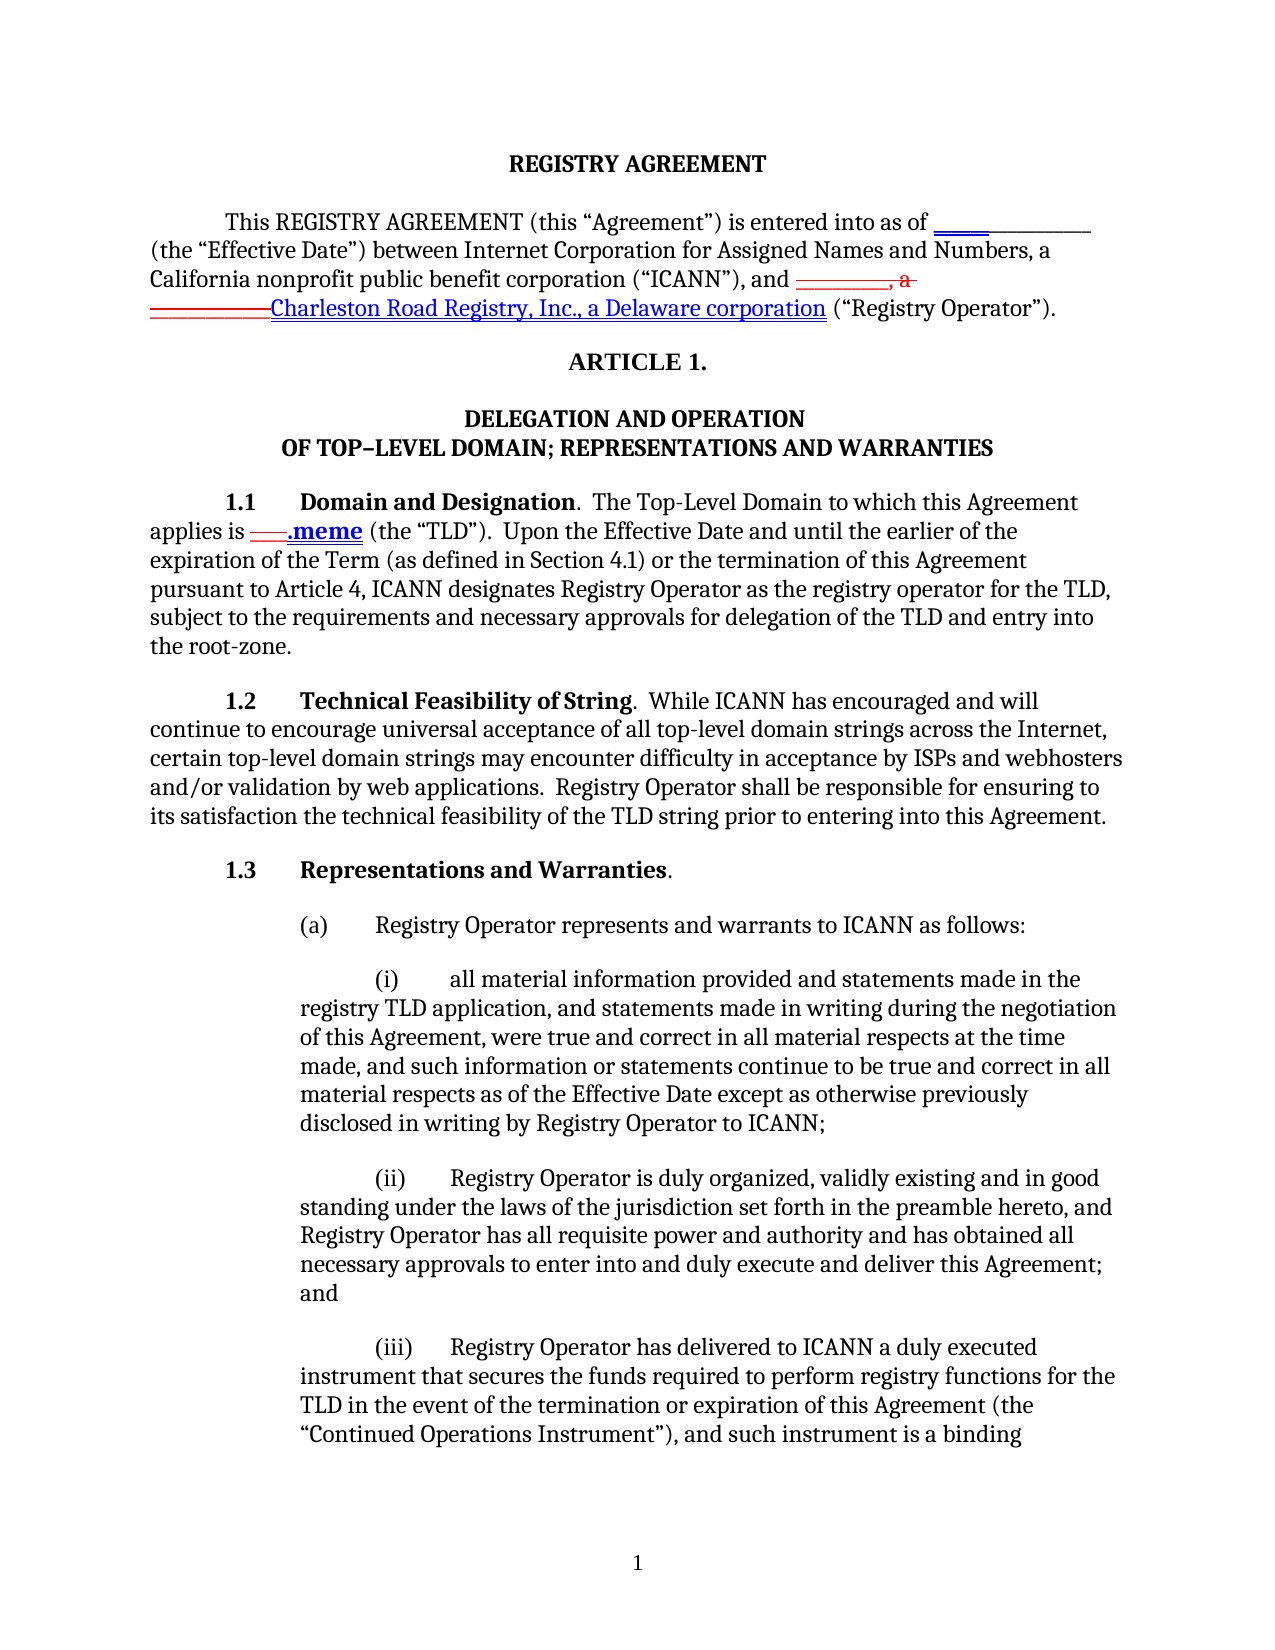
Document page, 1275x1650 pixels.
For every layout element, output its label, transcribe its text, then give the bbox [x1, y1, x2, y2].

text Representations and Warranties. [150, 855, 1125, 885]
text Registry Operator is duly organized, validly existing and in good standing under the laws of the jurisdiction set forth in the preamble hereto, and Registry Operator has all requisite power and authority and has obtained all necessary approvals to enter into and duly execute and deliver this Agreement; and [300, 1163, 1125, 1307]
text Domain and Designation. The Top-Level Domain to which this Agreement applies is ____.meme (the “TLD”). Upon the Effective Date and until the earlier of the expiration of the Term (as defined in Section 4.1) or the termination of this Agreement pursuant to Article 4, ICANN designates Registry Operator as the registry operator for the TLD, subject to the requirements and necessary approvals for delegation of the TLD and entry into the root-zone. [150, 487, 1125, 661]
text Registry Operator represents and warrants to ICANN as follows: [150, 910, 1125, 939]
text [300, 1332, 1125, 1448]
text DELEGATION AND OPERATION OF TOP–LEVEL DOMAIN; REPRESENTATIONS AND WARRANTIES [150, 347, 1125, 462]
text This REGISTRY AGREEMENT (this “Agreement”) is entered into as of _________________ (the “Effective Date”) between Internet Corporation for Assigned Names and Numbers, a California nonprofit public benefit corporation (“ICANN”), and __________, a _____________Charleston Road Registry, Inc., a Delaware corporation (“Registry Operator”). [150, 207, 1125, 322]
text Technical Feasibility of String. While ICANN has encouraged and will continue to encourage universal acceptance of all top-level domain strings across the Internet, certain top-level domain strings may encounter difficulty in acceptance by ISPs and webhosters and/or validation by web applications. Registry Operator shall be responsible for ensuring to its satisfaction the technical feasibility of the TLD string prior to entering into this Agreement. [150, 686, 1125, 830]
text all material information provided and statements made in the registry TLD application, and statements made in writing during the negotiation of this Agreement, were true and correct in all material respects at the time made, and such information or statements continue to be true and correct in all material respects as of the Effective Date except as otherwise previously disclosed in writing by Registry Operator to ICANN; [300, 964, 1125, 1138]
title REGISTRY AGREEMENT [150, 150, 1125, 179]
